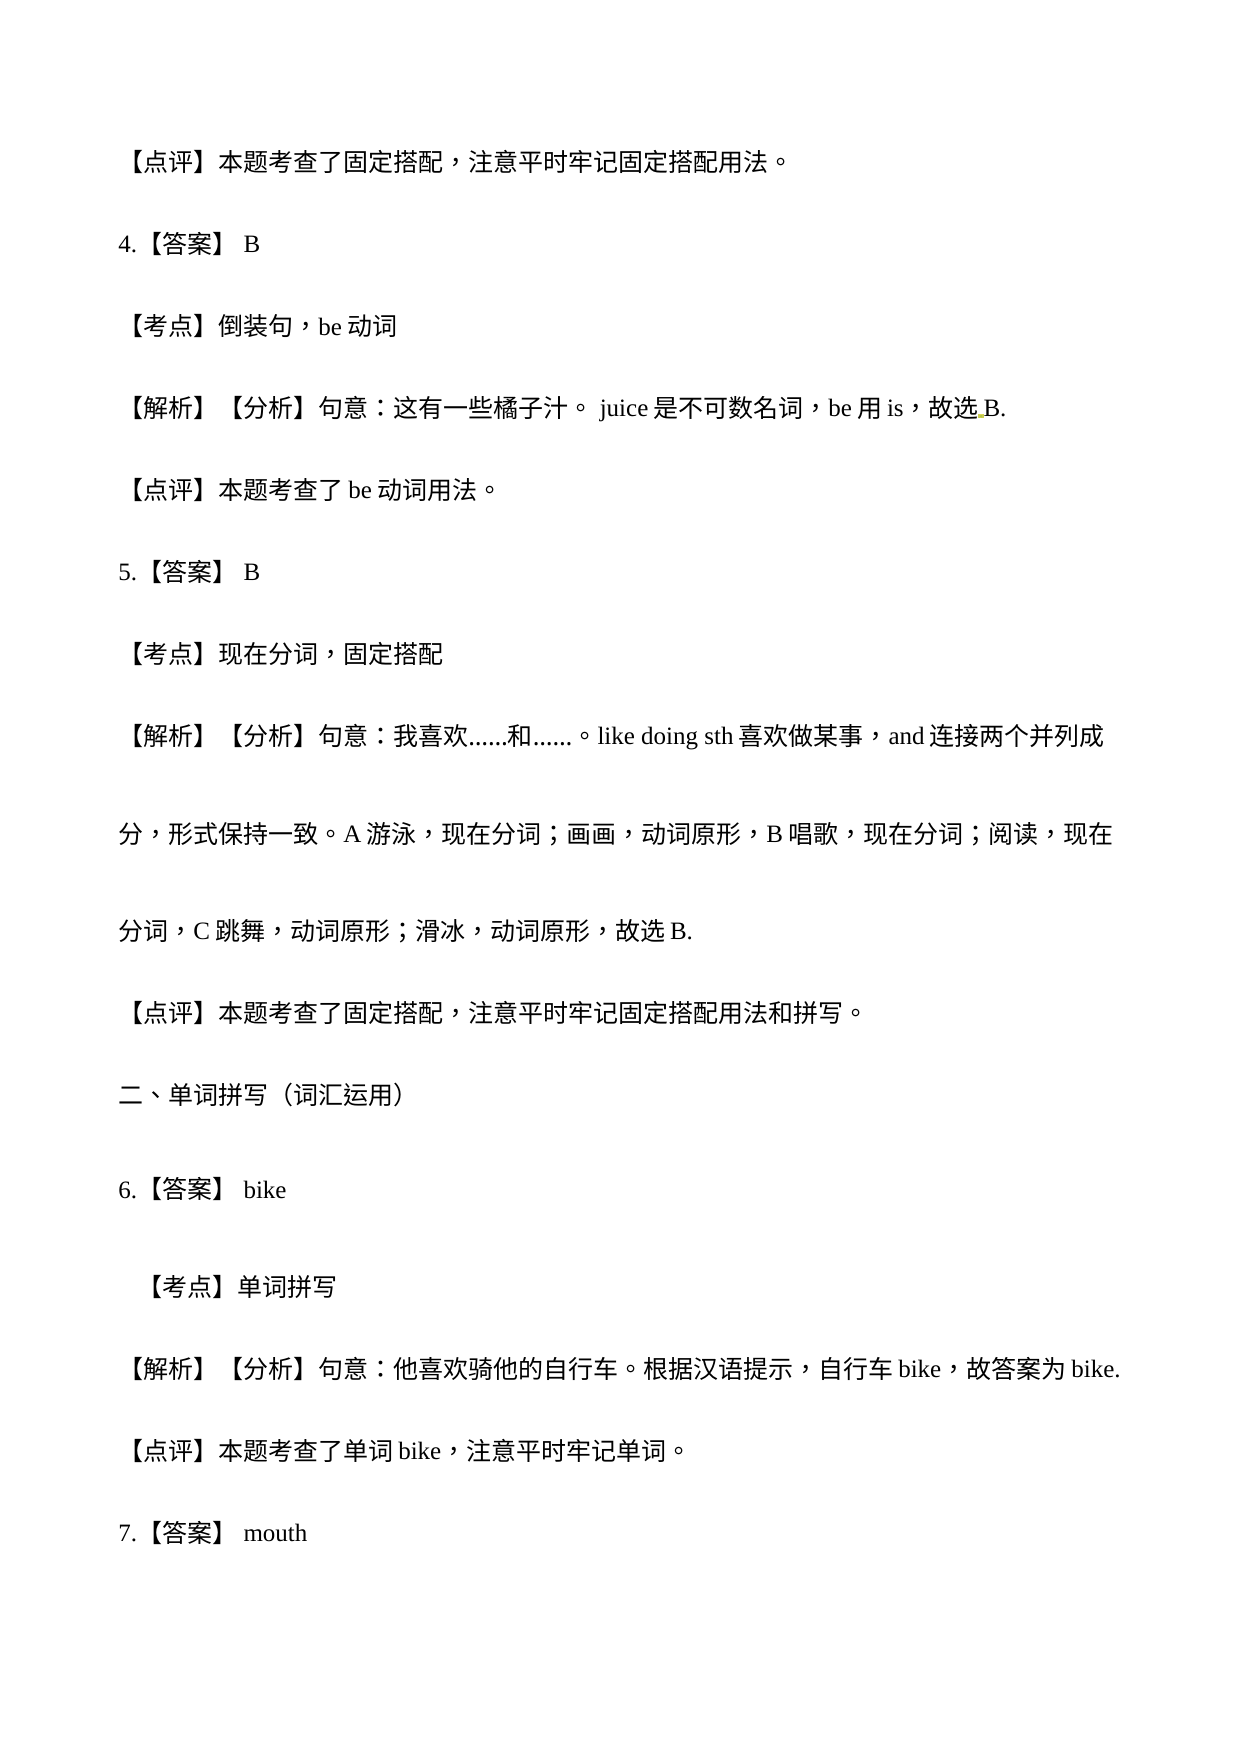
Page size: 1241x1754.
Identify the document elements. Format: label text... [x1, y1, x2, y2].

text 5.【答案】 B [118, 539, 1122, 604]
text 4.【答案】 B [118, 211, 1122, 276]
text 【点评】本题考查了be动词用法。 [118, 457, 1122, 522]
text 【点评】本题考查了固定搭配，注意平时牢记固定搭配用法和拼写。 [118, 980, 1122, 1045]
text 【考点】倒装句，be动词 [118, 293, 1122, 358]
text 【解析】【分析】句意：我喜欢……和……。like doing sth喜欢做某事，and连接两个并列成分，形式保持一致。A游泳，现在分词；画画，动词原形，B唱歌，现在分词；阅读，现在分词，C跳舞，动词原形；滑冰，动词原形，故选B. [118, 703, 1122, 963]
text 【解析】【分析】句意：他喜欢骑他的自行车。根据汉语提示，自行车bike，故答案为bike. [118, 1336, 1122, 1401]
text 7.【答案】 mouth [118, 1500, 1122, 1565]
text 【考点】现在分词，固定搭配 [118, 621, 1122, 686]
text 6.【答案】 bike 【考点】单词拼写 [118, 1157, 1122, 1319]
text 【点评】本题考查了固定搭配，注意平时牢记固定搭配用法。 [118, 129, 1122, 194]
text 【点评】本题考查了单词bike，注意平时牢记单词。 [118, 1418, 1122, 1483]
text 【解析】【分析】句意：这有一些橘子汁。 juice是不可数名词，be用is，故选B. [118, 375, 1122, 440]
text 二、单词拼写（词汇运用） [118, 1062, 1122, 1127]
